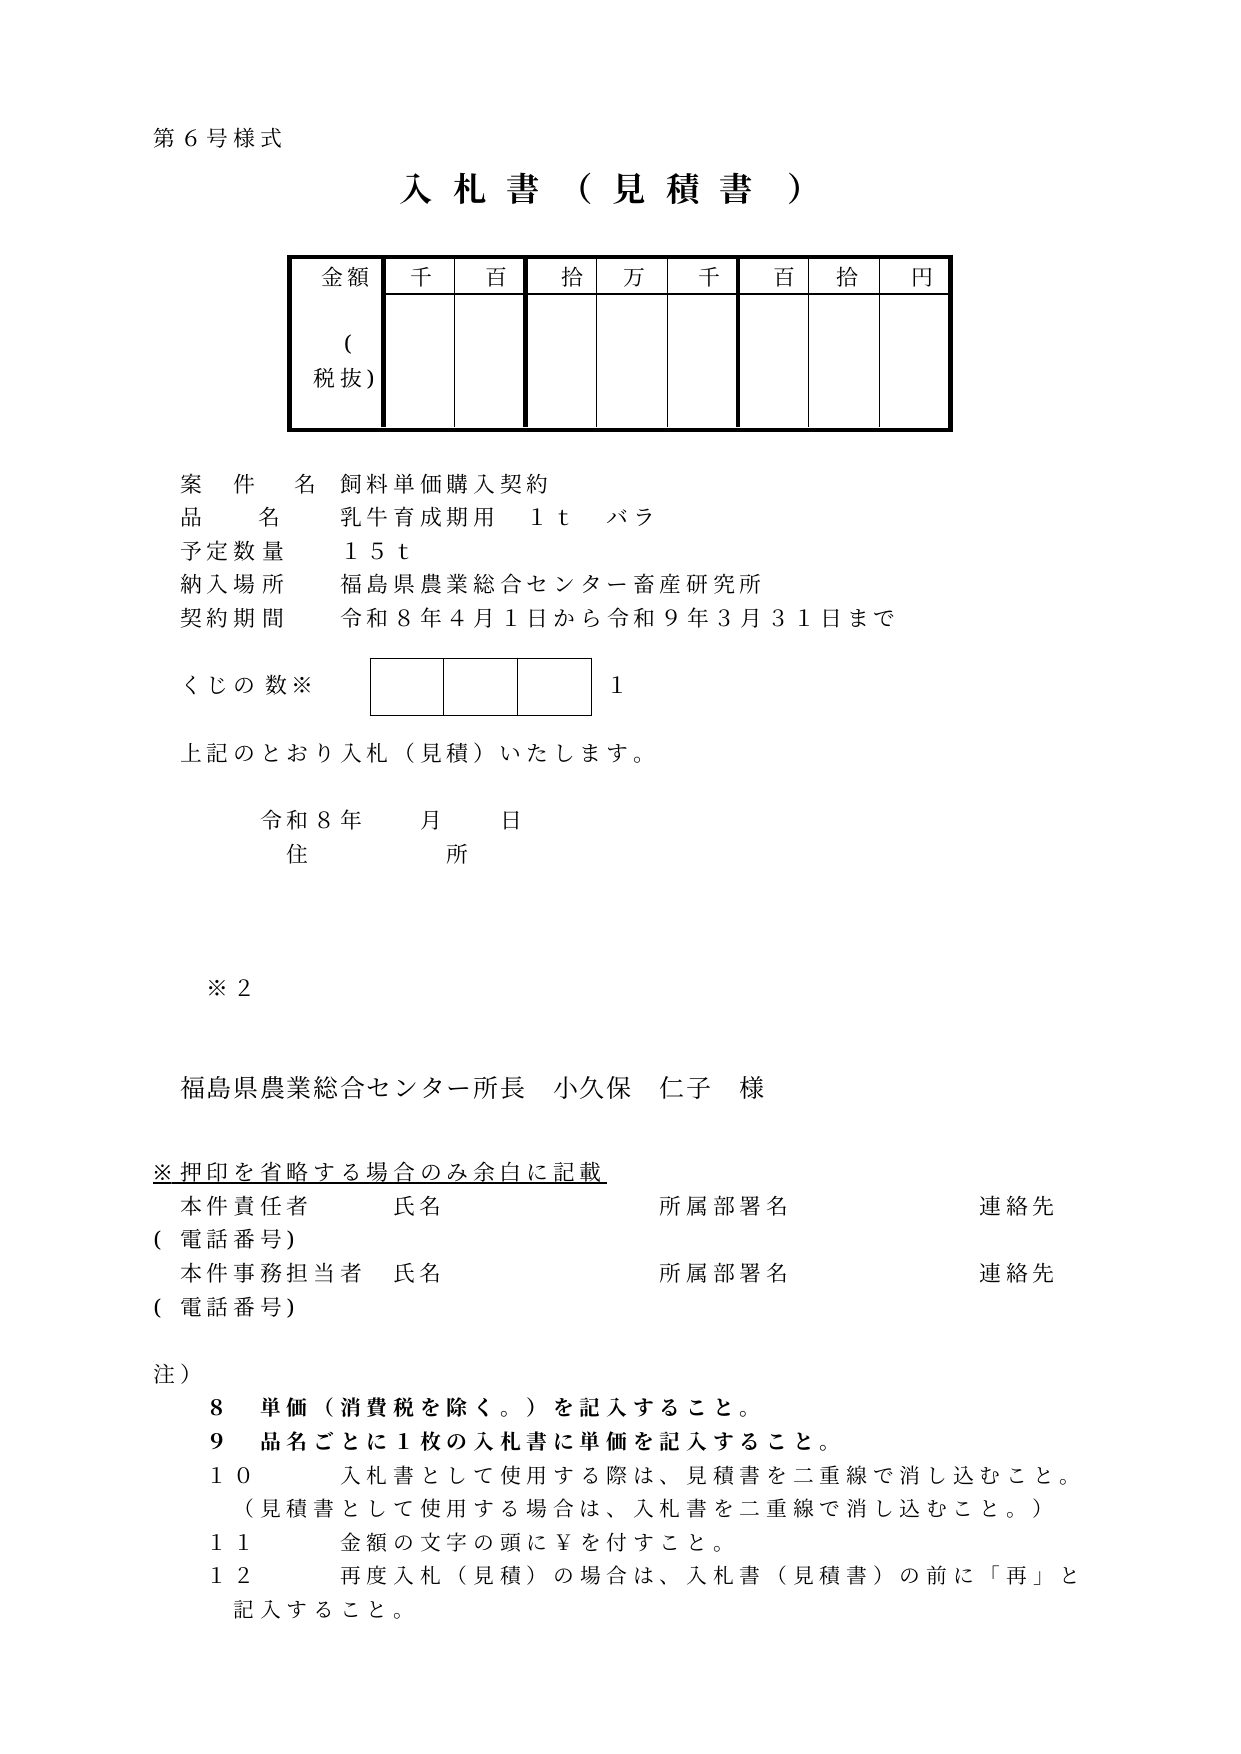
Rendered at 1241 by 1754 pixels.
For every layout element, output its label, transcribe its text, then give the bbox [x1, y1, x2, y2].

text くじの数※１ [153, 668, 370, 701]
table_cell [668, 295, 736, 427]
text 本件事務担当者 氏名 所属部署名 連絡先(電話番号) [153, 1255, 1087, 1323]
table_header 百 [455, 259, 523, 293]
list 再度入札（見積）の場合は、入札書（見積書）の前に「再」と記入すること。 [198, 1558, 1087, 1625]
text 契約期間 令和８年４月１日から令和９年３月３１日まで [177, 600, 1087, 634]
text 注） [153, 1356, 1087, 1390]
table_header 万 [597, 259, 667, 293]
text 福島県農業総合センター所長 小久保 仁子 様 [153, 1053, 1087, 1121]
table_header 円 [880, 259, 948, 293]
text 案件名 飼料単価購入契約 [177, 466, 1087, 499]
text くじの数※１ [592, 668, 1087, 701]
table_header 千 [386, 259, 454, 293]
text 品名 乳牛育成期用 １ｔ バラ [177, 499, 880, 533]
text 入札書（見積書） [153, 153, 1087, 221]
text ※２ [153, 970, 1087, 1004]
table_header [444, 659, 517, 715]
text 令和８年 月 日 [224, 802, 1087, 836]
text 第６号様式 [153, 120, 1087, 153]
text ※押印を省略する場合のみ余白に記載 [153, 1154, 1087, 1188]
text 納入場所 福島県農業総合センター畜産研究所 [177, 567, 1087, 600]
table_header 百 [740, 259, 808, 293]
table_header 拾 [809, 259, 879, 293]
list 入札書として使用する際は、見積書を二重線で消し込むこと。（見積書として使用する場合は、入札書を二重線で消し込むこと。） [198, 1457, 1087, 1524]
table_header [518, 659, 591, 715]
table_cell [597, 295, 667, 427]
table_cell [740, 295, 808, 427]
table_cell [809, 295, 879, 427]
table_header 千 [668, 259, 736, 293]
text 予定数量 １５ｔ [177, 533, 1087, 567]
table_cell [880, 295, 948, 427]
list 単価（消費税を除く。）を記入すること。 [198, 1390, 1087, 1423]
table_header 金額 (税抜) [292, 259, 381, 427]
text 住 所 [153, 836, 1087, 869]
text 本件責任者 氏名 所属部署名 連絡先(電話番号) [153, 1188, 1087, 1255]
list 金額の文字の頭に￥を付すこと。 [198, 1524, 1087, 1558]
table_cell [386, 295, 454, 427]
list 品名ごとに１枚の入札書に単価を記入すること。 [198, 1423, 1087, 1457]
table_cell [455, 295, 523, 427]
table_cell [528, 295, 596, 427]
text 上記のとおり入札（見積）いたします。 [153, 735, 1087, 768]
table_header [371, 659, 443, 715]
table_header 拾 [528, 259, 596, 293]
